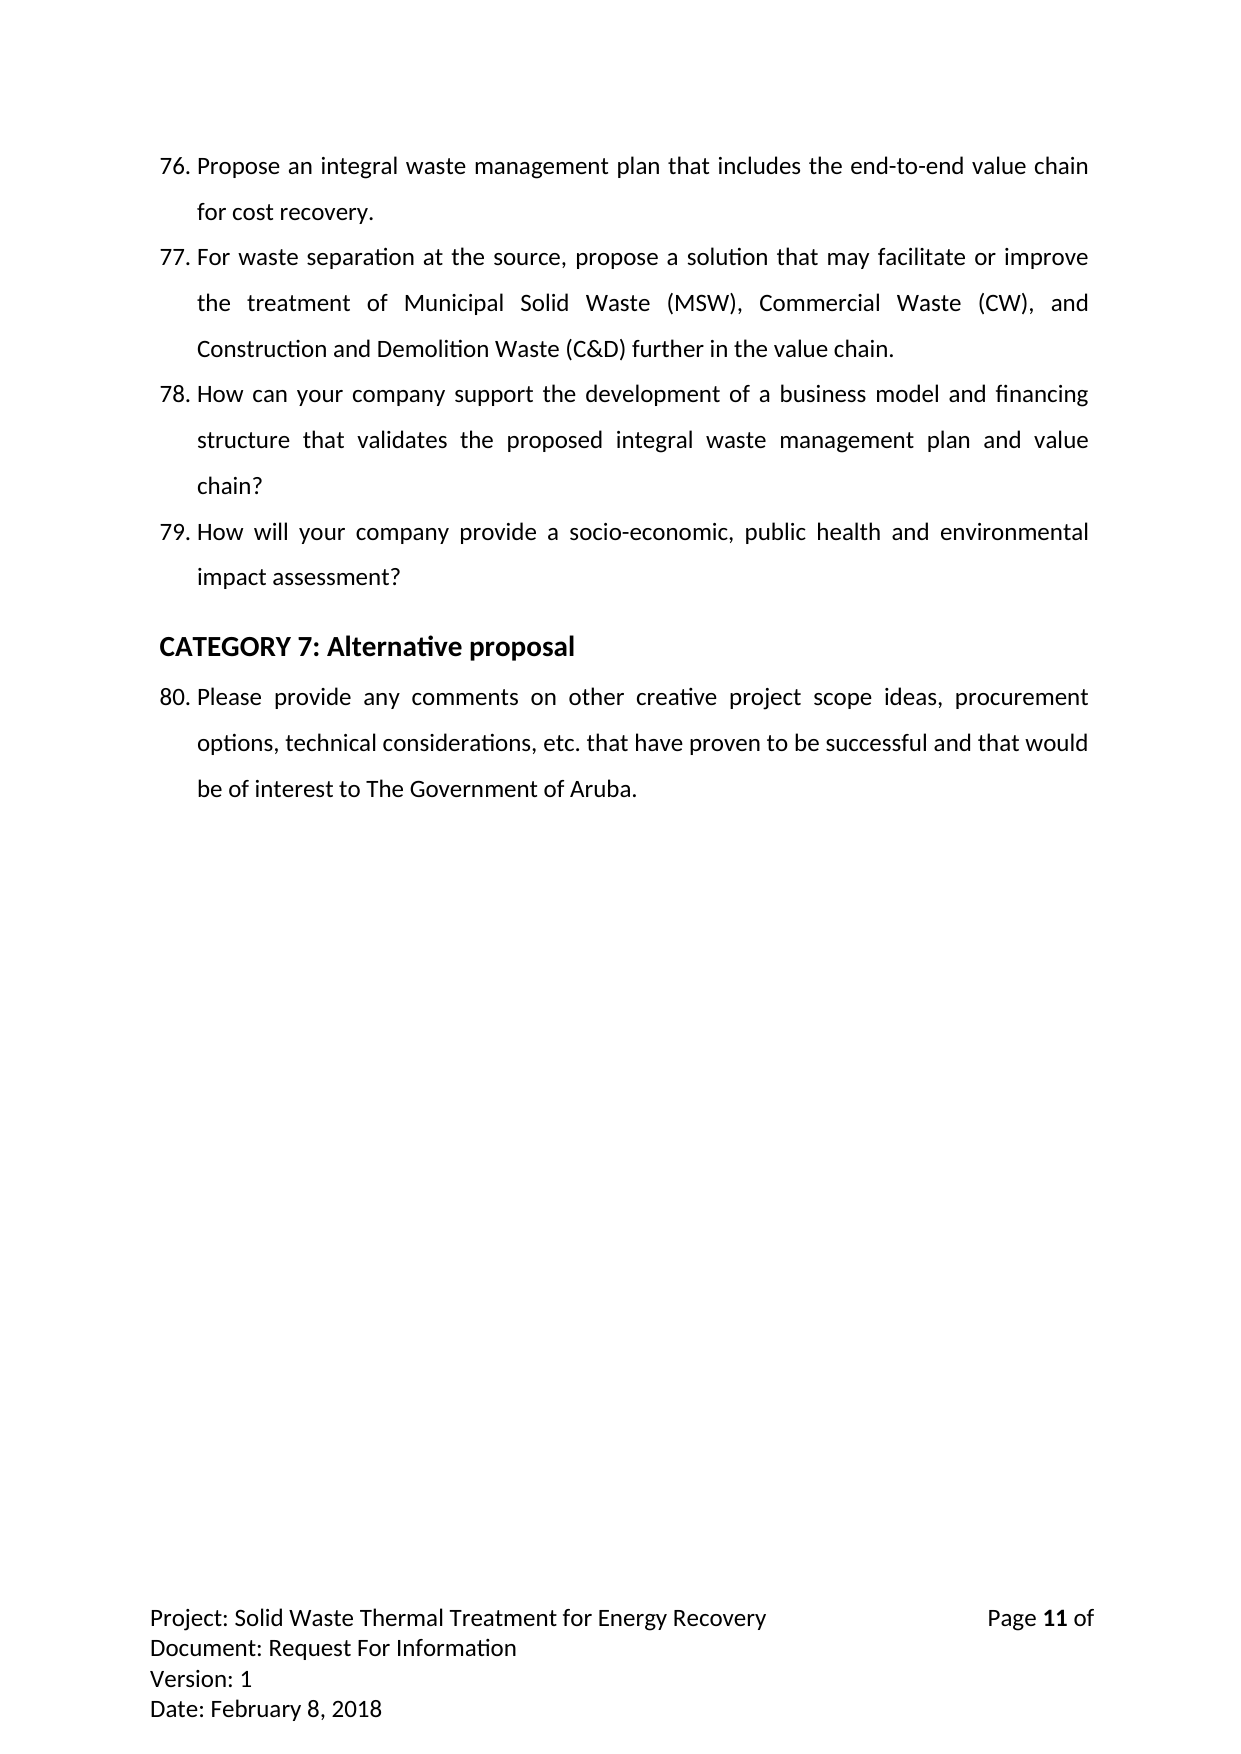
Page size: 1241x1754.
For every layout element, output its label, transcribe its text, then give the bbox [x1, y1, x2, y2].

list Propose an integral waste management plan that includes the end-to-end value chain for cost recovery. [159, 150, 1090, 226]
list How will your company provide a socio-economic, public health and environmental impact assessment? [159, 516, 1090, 592]
list For waste separation at the source, propose a solution that may facilitate or improve the treatment of Municipal Solid Waste (MSW), Commercial Waste (CW), and Construction and Demolition Waste (C&D) further in the value chain. [159, 241, 1090, 363]
list Please provide any comments on other creative project scope ideas, procurement options, technical considerations, etc. that have proven to be successful and that would be of interest to The Government of Aruba. [159, 682, 1090, 803]
list How can your company support the development of a business model and financing structure that validates the proposed integral waste management plan and value chain? [159, 379, 1090, 501]
subtitle CATEGORY 7: Alternative proposal [159, 628, 1090, 664]
